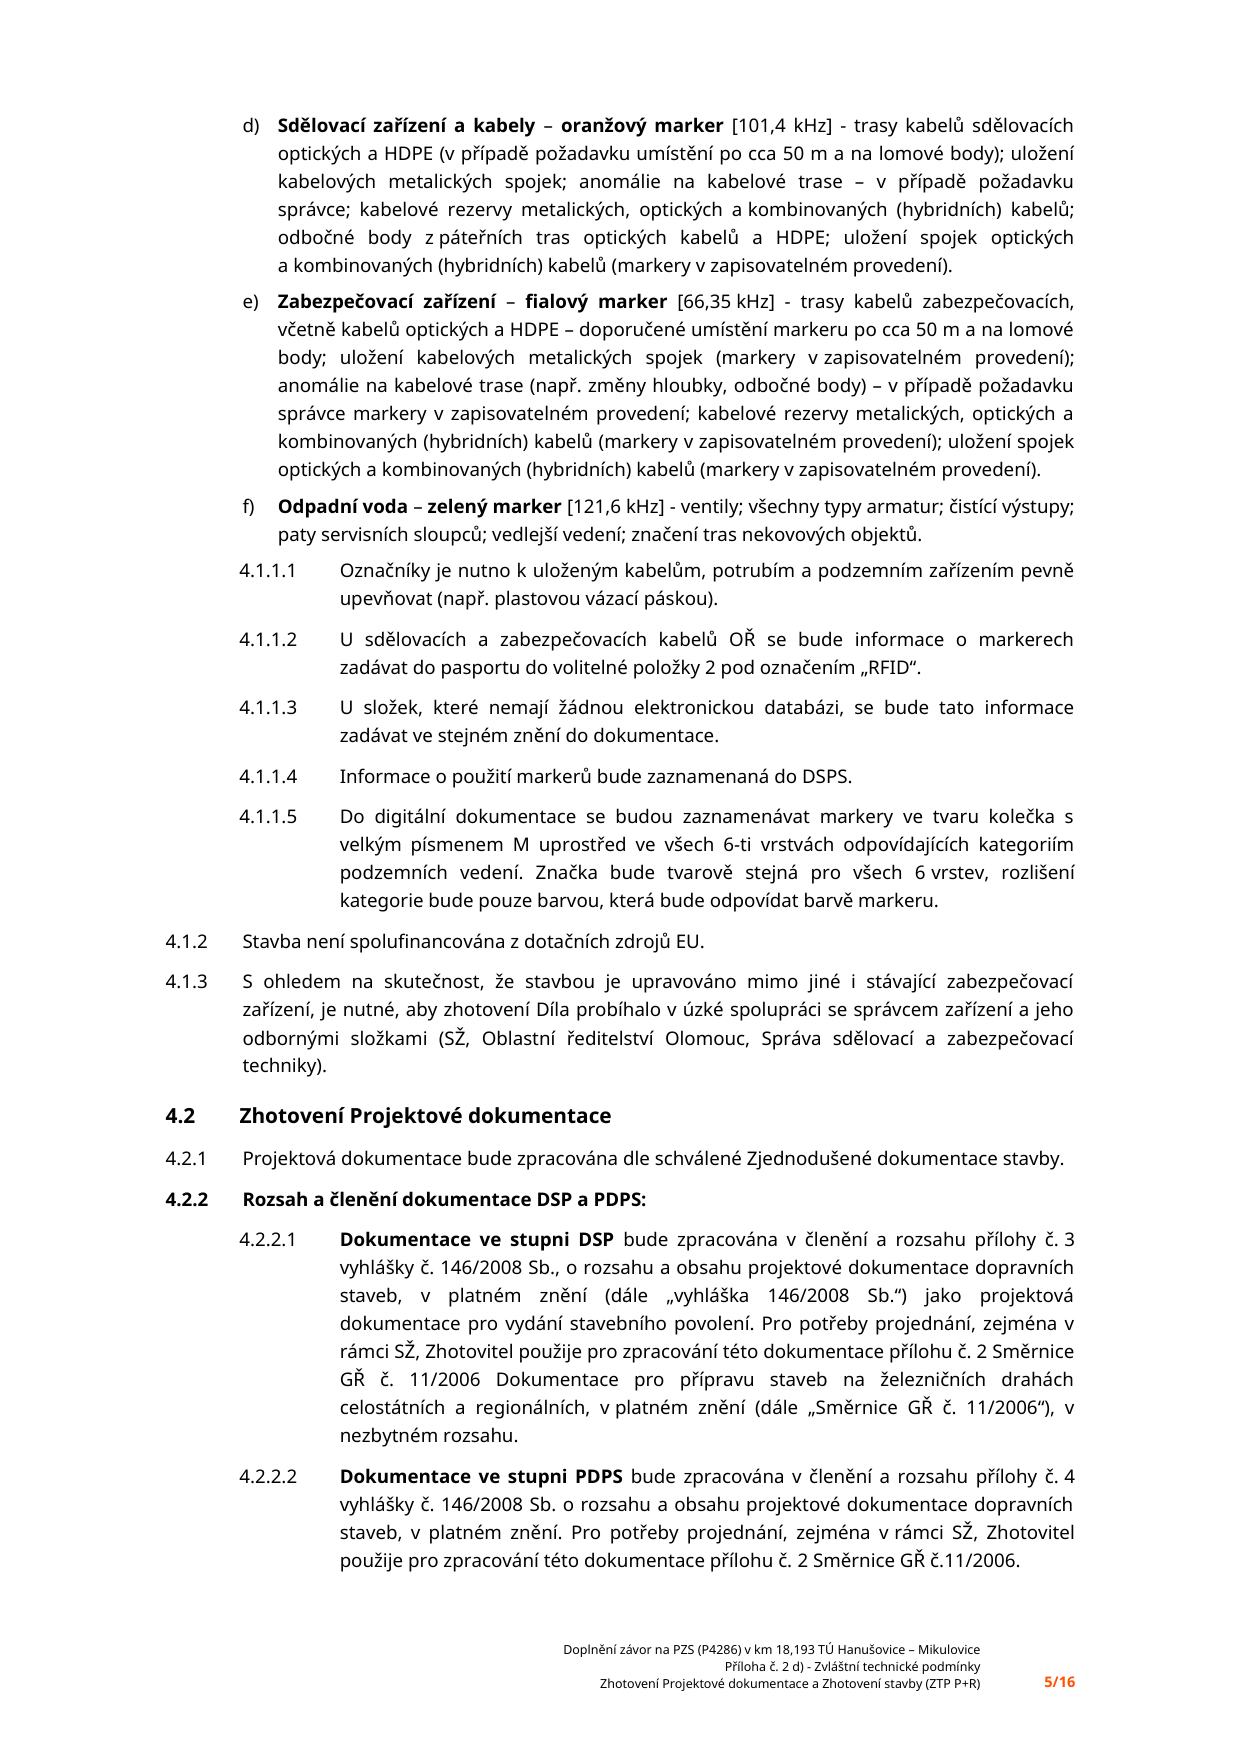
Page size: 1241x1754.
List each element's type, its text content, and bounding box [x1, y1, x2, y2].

text U složek, které nemají žádnou elektronickou databázi, se bude tato informace zadávat ve stejném znění do dokumentace. [239, 694, 1075, 748]
text Do digitální dokumentace se budou zaznamenávat markery ve tvaru kolečka s velkým písmenem M uprostřed ve všech 6-ti vrstvách odpovídajících kategoriím podzemních vedení. Značka bude tvarově stejná pro všech 6 vrstev, rozlišení kategorie bude pouze barvou, která bude odpovídat barvě markeru. [239, 804, 1075, 913]
text Odpadní voda – zelený marker [121,6 kHz] - ventily; všechny typy armatur; čistící výstupy; paty servisních sloupců; vedlejší vedení; značení tras nekovových objektů. [242, 493, 1075, 547]
text Sdělovací zařízení a kabely – oranžový marker [101,4 kHz] - trasy kabelů sdělovacích optických a HDPE (v případě požadavku umístění po cca 50 m a na lomové body); uložení kabelových metalických spojek; anomálie na kabelové trase – v případě požadavku správce; kabelové rezervy metalických, optických a kombinovaných (hybridních) kabelů; odbočné body z páteřních tras optických kabelů a HDPE; uložení spojek optických a kombinovaných (hybridních) kabelů (markery v zapisovatelném provedení). [242, 112, 1075, 278]
text Dokumentace ve stupni PDPS bude zpracována v členění a rozsahu přílohy č. 4 vyhlášky č. 146/2008 Sb. o rozsahu a obsahu projektové dokumentace dopravních staveb, v platném znění. Pro potřeby projednání, zejména v rámci SŽ, Zhotovitel použije pro zpracování této dokumentace přílohu č. 2 Směrnice GŘ č.11/2006. [239, 1463, 1075, 1573]
text Projektová dokumentace bude zpracována dle schválené Zjednodušené dokumentace stavby. [165, 1145, 1075, 1171]
text S ohledem na skutečnost, že stavbou je upravováno mimo jiné i stávající zabezpečovací zařízení, je nutné, aby zhotovení Díla probíhalo v úzké spolupráci se správcem zařízení a jeho odbornými složkami (SŽ, Oblastní ředitelství Olomouc, Správa sdělovací a zabezpečovací techniky). [165, 969, 1075, 1078]
text Zhotovení Projektové dokumentace [165, 1102, 1075, 1130]
text Dokumentace ve stupni DSP bude zpracována v členění a rozsahu přílohy č. 3 vyhlášky č. 146/2008 Sb., o rozsahu a obsahu projektové dokumentace dopravních staveb, v platném znění (dále „vyhláška 146/2008 Sb.“) jako projektová dokumentace pro vydání stavebního povolení. Pro potřeby projednání, zejména v rámci SŽ, Zhotovitel použije pro zpracování této dokumentace přílohu č. 2 Směrnice GŘ č. 11/2006 Dokumentace pro přípravu staveb na železničních drahách celostátních a regionálních, v platném znění (dále „Směrnice GŘ č. 11/2006“), v nezbytném rozsahu. [239, 1226, 1075, 1448]
text Stavba není spolufinancována z dotačních zdrojů EU. [165, 928, 1075, 954]
text Informace o použití markerů bude zaznamenaná do DSPS. [239, 763, 1075, 789]
text Označníky je nutno k uloženým kabelům, potrubím a podzemním zařízením pevně upevňovat (např. plastovou vázací páskou). [239, 557, 1075, 611]
text Zabezpečovací zařízení – fialový marker [66,35 kHz] - trasy kabelů zabezpečovacích, včetně kabelů optických a HDPE – doporučené umístění markeru po cca 50 m a na lomové body; uložení kabelových metalických spojek (markery v zapisovatelném provedení); anomálie na kabelové trase (např. změny hloubky, odbočné body) – v případě požadavku správce markery v zapisovatelném provedení; kabelové rezervy metalických, optických a kombinovaných (hybridních) kabelů (markery v zapisovatelném provedení); uložení spojek optických a kombinovaných (hybridních) kabelů (markery v zapisovatelném provedení). [242, 289, 1075, 482]
text U sdělovacích a zabezpečovacích kabelů OŘ se bude informace o markerech zadávat do pasportu do volitelné položky 2 pod označením „RFID“. [239, 626, 1075, 679]
text Rozsah a členění dokumentace DSP a PDPS: [165, 1186, 1075, 1211]
